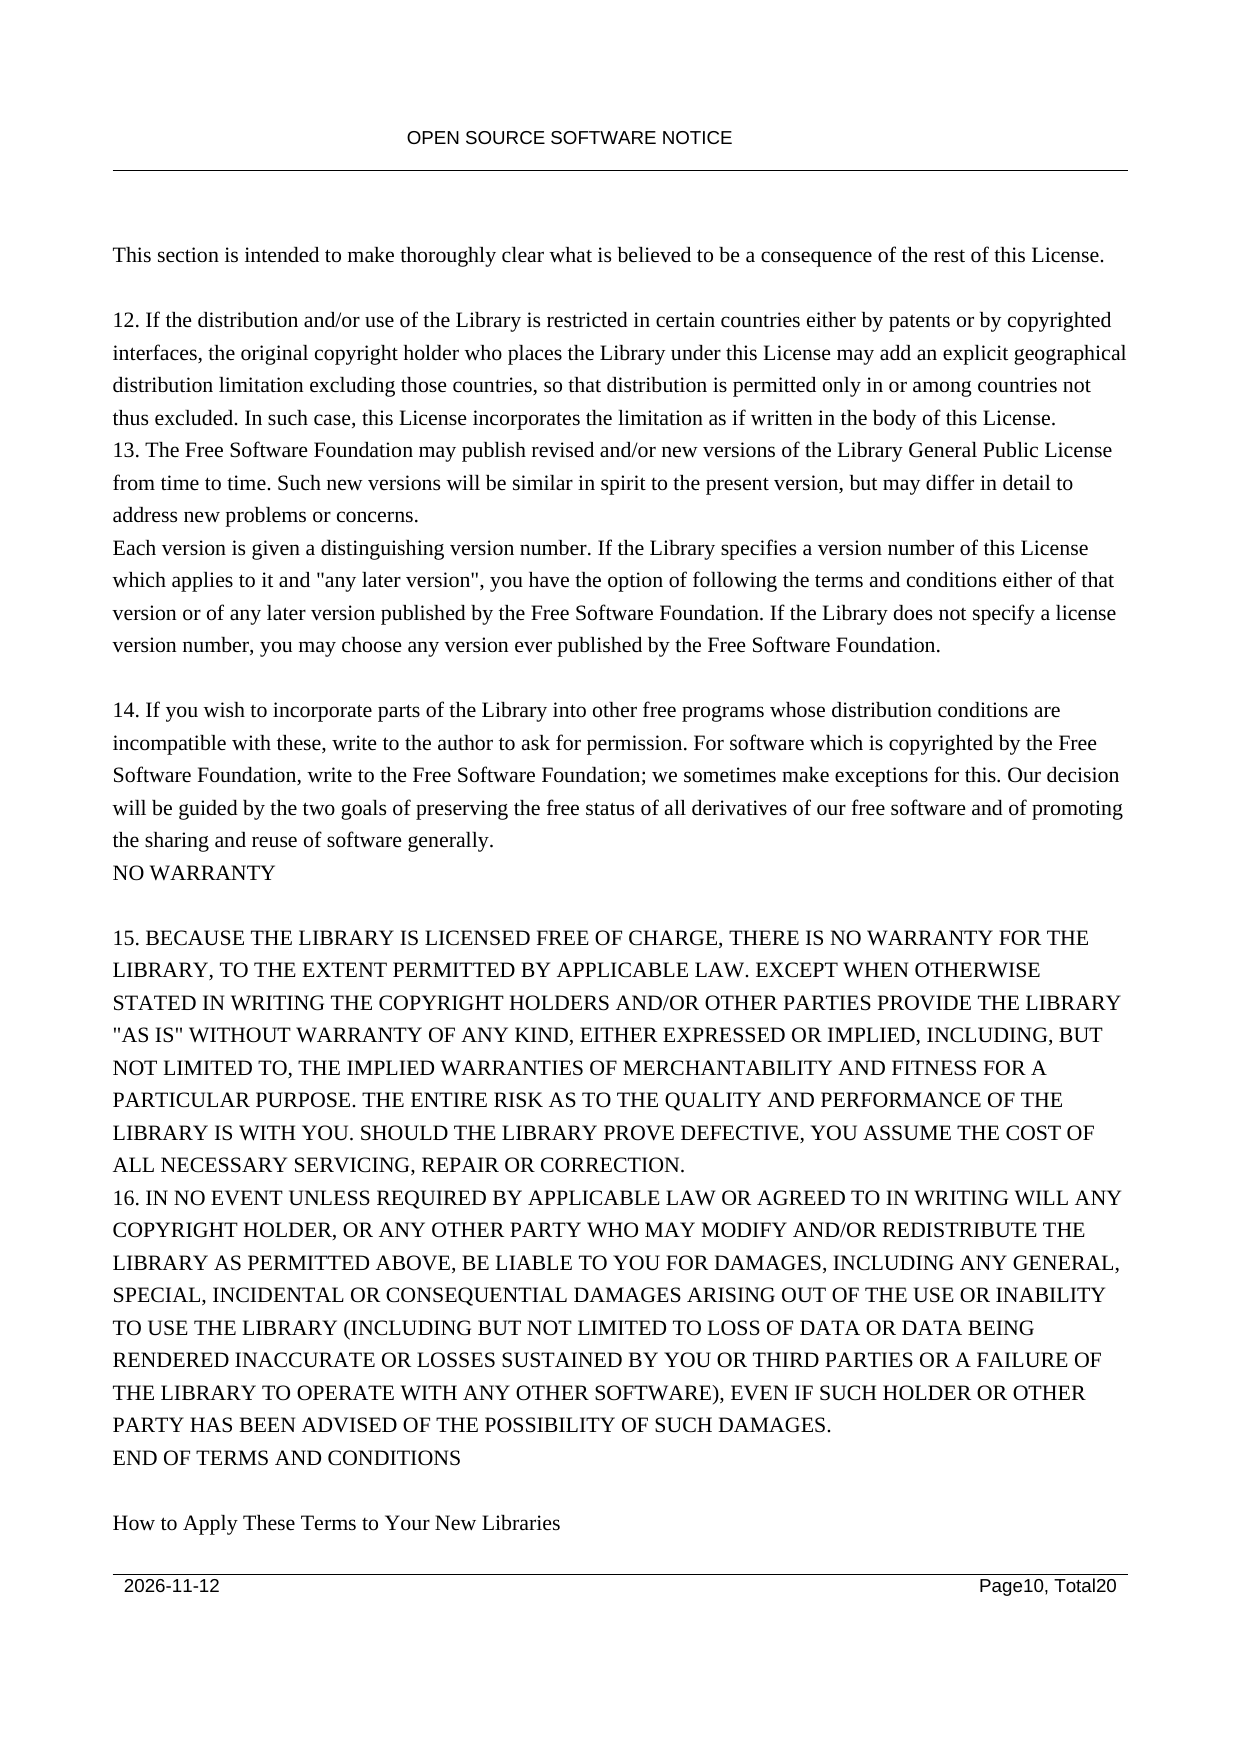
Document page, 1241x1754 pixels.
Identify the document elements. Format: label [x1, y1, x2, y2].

text [112, 206, 1128, 1539]
